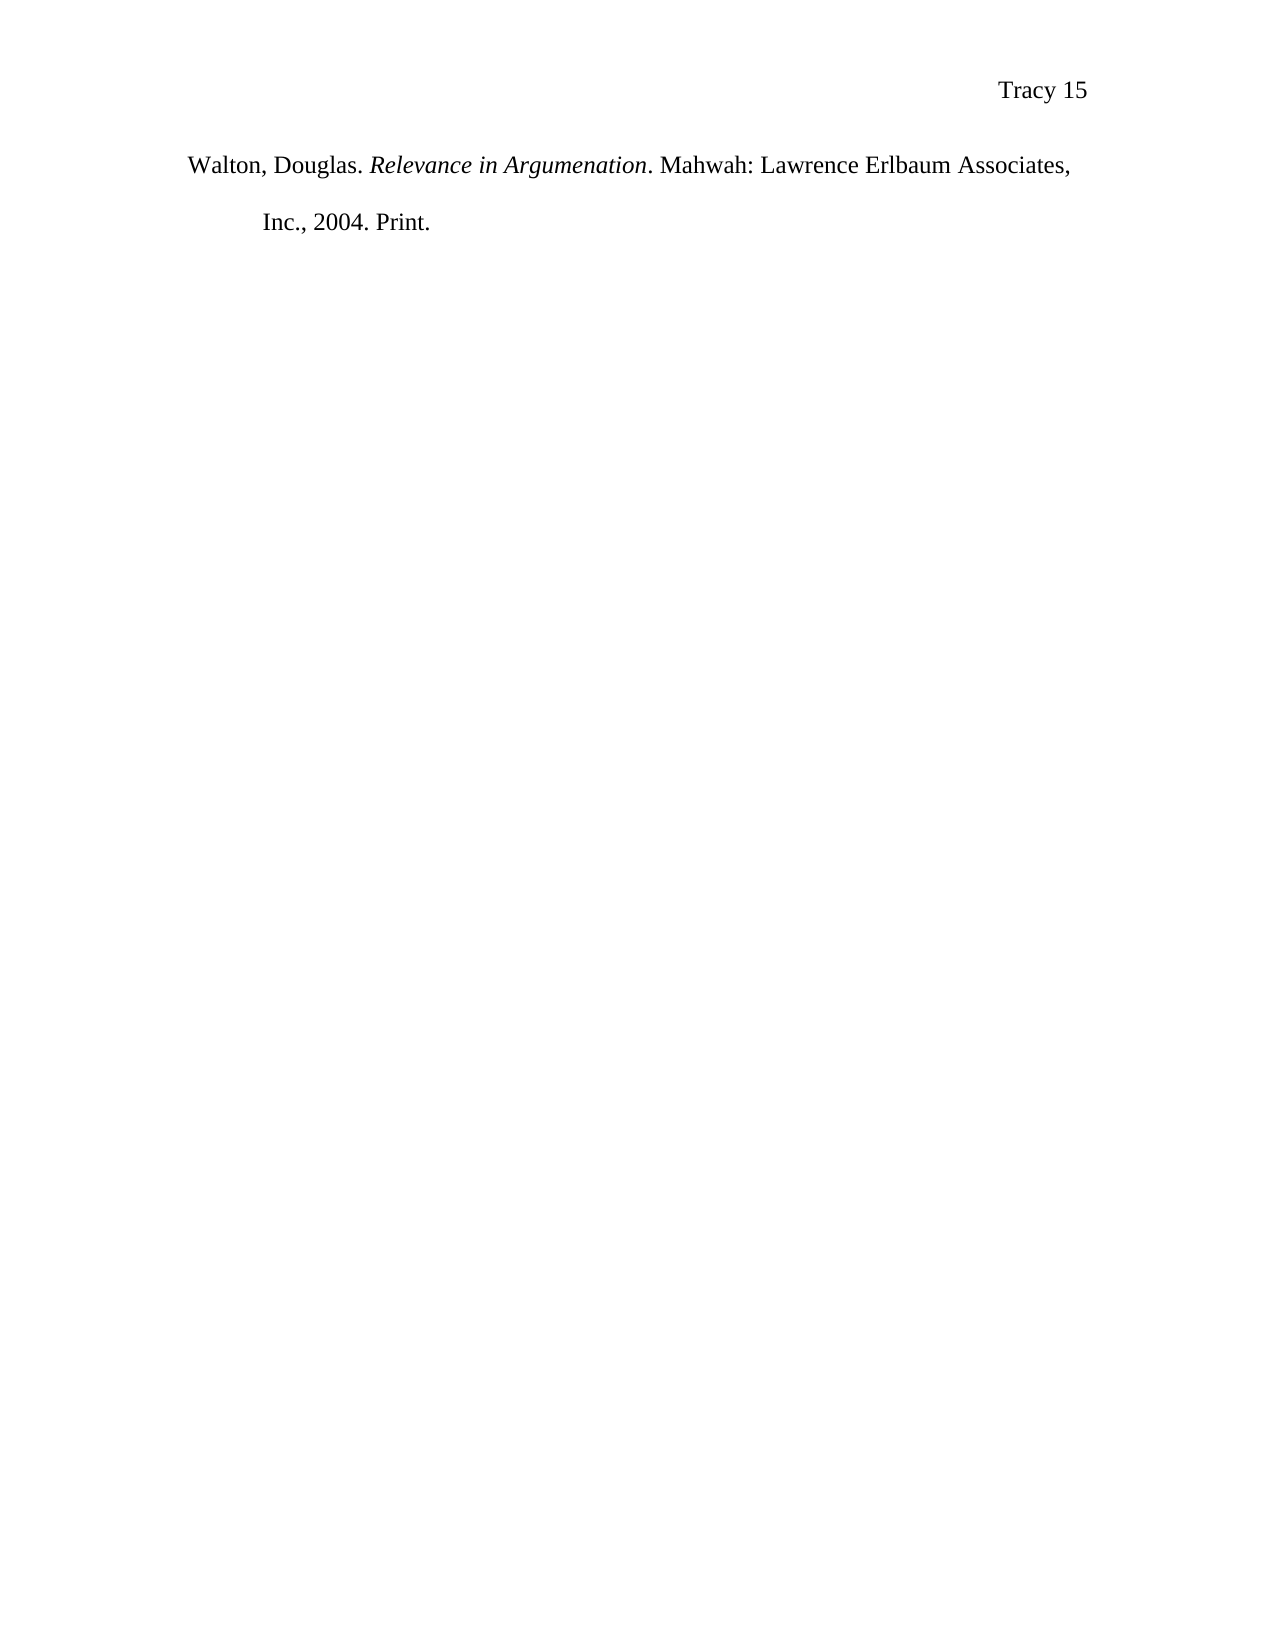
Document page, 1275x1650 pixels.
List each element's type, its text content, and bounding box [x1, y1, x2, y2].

text Walton, Douglas. Relevance in Argumenation. Mahwah: Lawrence Erlbaum Associates, Inc., 2004. Print. [187, 150, 1087, 236]
